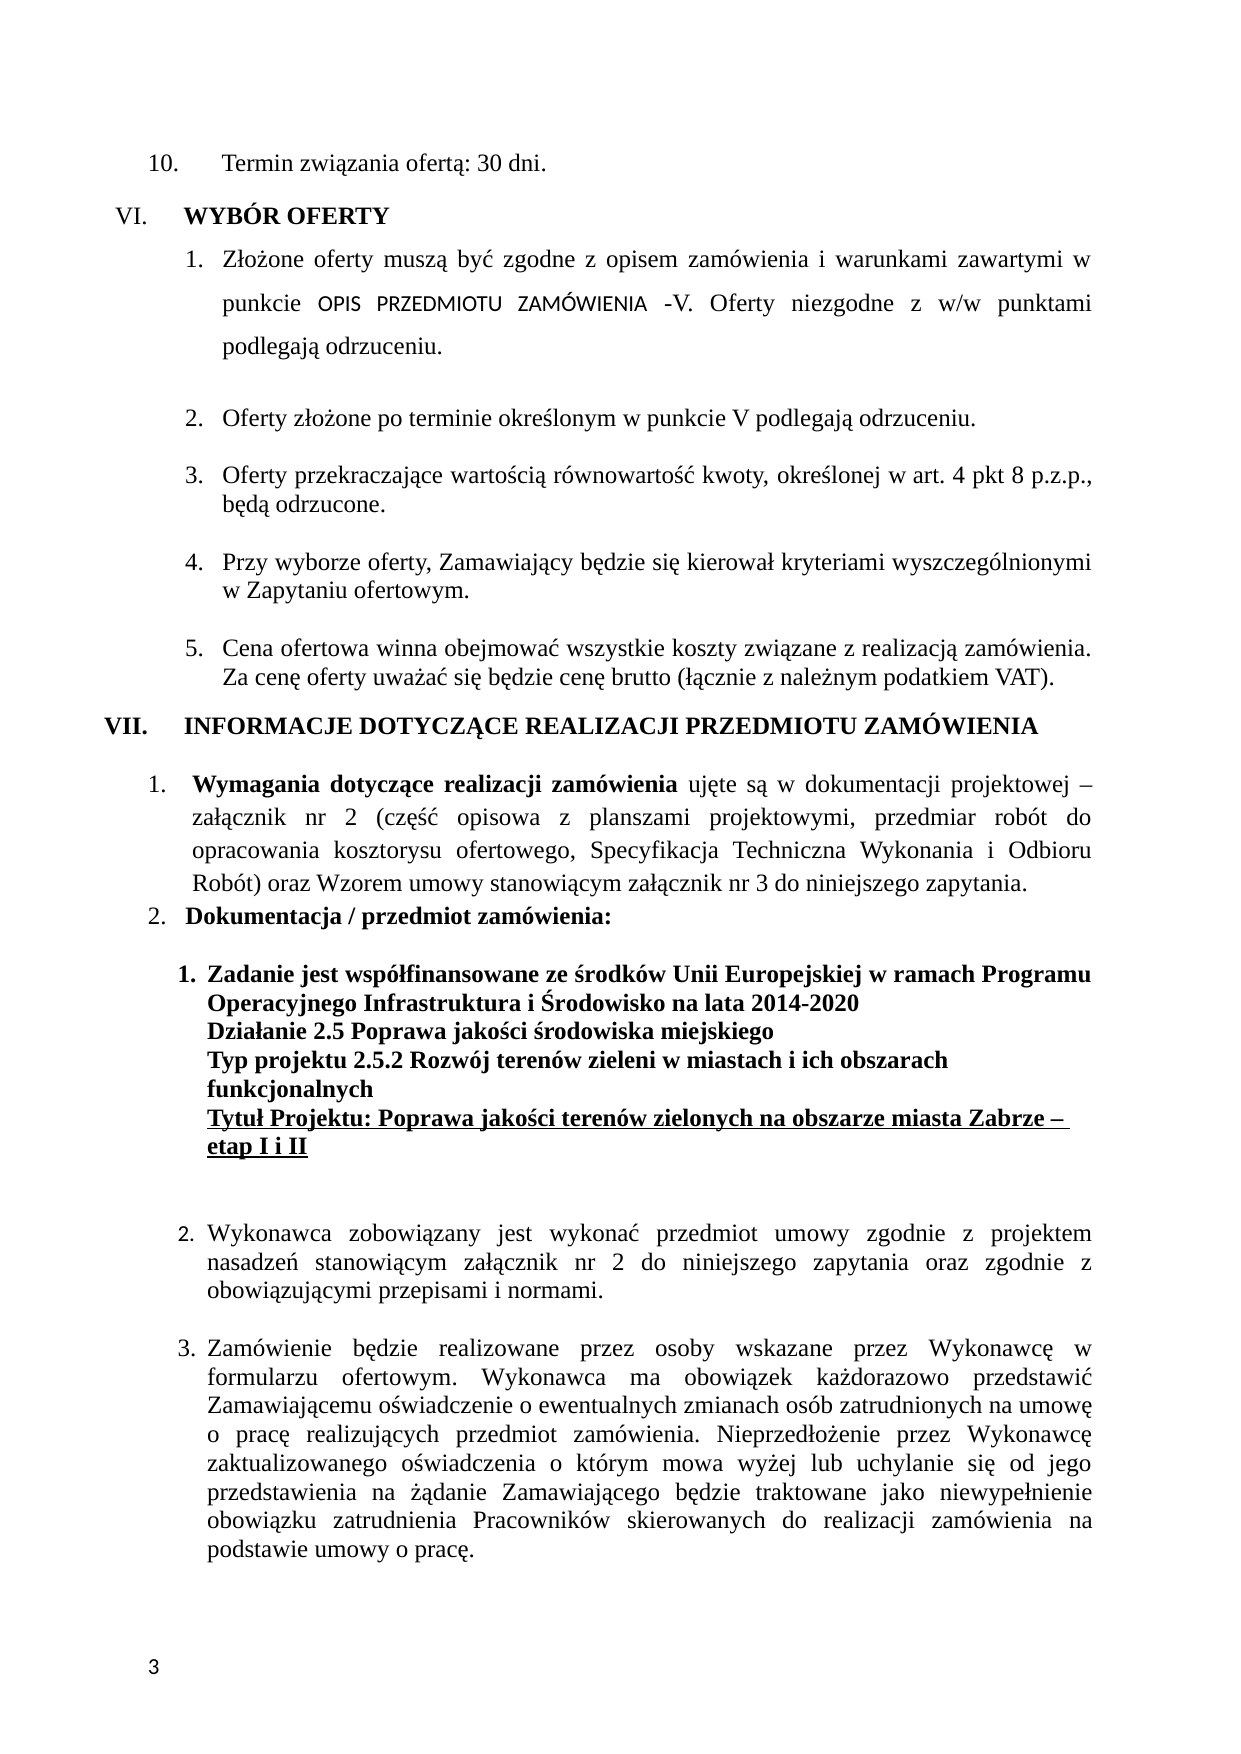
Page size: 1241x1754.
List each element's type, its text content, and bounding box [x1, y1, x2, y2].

list Termin związania ofertą: 30 dni. [148, 148, 1093, 176]
list INFORMACJE DOTYCZĄCE REALIZACJI PRZEDMIOTU ZAMÓWIENIA [148, 711, 1093, 740]
list Złożone oferty muszą być zgodne z opisem zamówienia i warunkami zawartymi w punkcie OPIS PRZEDMIOTU ZAMÓWIENIA -V. Oferty niezgodne z w/w punktami podlegają odrzuceniu. [185, 244, 1093, 360]
text Działanie 2.5 Poprawa jakości środowiska miejskiego [207, 1016, 1093, 1045]
list Zamówienie będzie realizowane przez osoby wskazane przez Wykonawcę w formularzu ofertowym. Wykonawca ma obowiązek każdorazowo przedstawić Zamawiającemu oświadczenie o ewentualnych zmianach osób zatrudnionych na umowę o pracę realizujących przedmiot zamówienia. Nieprzedłożenie przez Wykonawcę zaktualizowanego oświadczenia o którym mowa wyżej lub uchylanie się od jego przedstawienia na żądanie Zamawiającego będzie traktowane jako niewypełnienie obowiązku zatrudnienia Pracowników skierowanych do realizacji zamówienia na podstawie umowy o pracę. [177, 1333, 1093, 1563]
list WYBÓR OFERTY [148, 201, 1093, 230]
text Typ projektu 2.5.2 Rozwój terenów zieleni w miastach i ich obszarach funkcjonalnych [207, 1045, 1093, 1103]
list Dokumentacja / przedmiot zamówienia: [148, 901, 1093, 930]
list Cena ofertowa winna obejmować wszystkie koszty związane z realizacją zamówienia. Za cenę oferty uważać się będzie cenę brutto (łącznie z należnym podatkiem VAT). [185, 633, 1093, 691]
list Oferty przekraczające wartością równowartość kwoty, określonej w art. 4 pkt 8 p.z.p., będą odrzucone. [185, 461, 1093, 518]
list Oferty złożone po terminie określonym w punkcie V podlegają odrzuceniu. [185, 403, 1093, 432]
list Wykonawca zobowiązany jest wykonać przedmiot umowy zgodnie z projektem nasadzeń stanowiącym załącznik nr 2 do niniejszego zapytania oraz zgodnie z obowiązującymi przepisami i normami. [177, 1218, 1093, 1304]
list Wymagania dotyczące realizacji zamówienia ujęte są w dokumentacji projektowej – załącznik nr 2 (część opisowa z planszami projektowymi, przedmiar robót do opracowania kosztorysu ofertowego, Specyfikacja Techniczna Wykonania i Odbioru Robót) oraz Wzorem umowy stanowiącym załącznik nr 3 do niniejszego zapytania. [148, 769, 1093, 897]
list Przy wyborze oferty, Zamawiający będzie się kierował kryteriami wyszczególnionymi w Zapytaniu ofertowym. [185, 547, 1093, 604]
text Tytuł Projektu: Poprawa jakości terenów zielonych na obszarze miasta Zabrze – etap I i II [207, 1103, 1093, 1160]
list Zadanie jest współfinansowane ze środków Unii Europejskiej w ramach Programu Operacyjnego Infrastruktura i Środowisko na lata 2014-2020 [177, 959, 1093, 1016]
